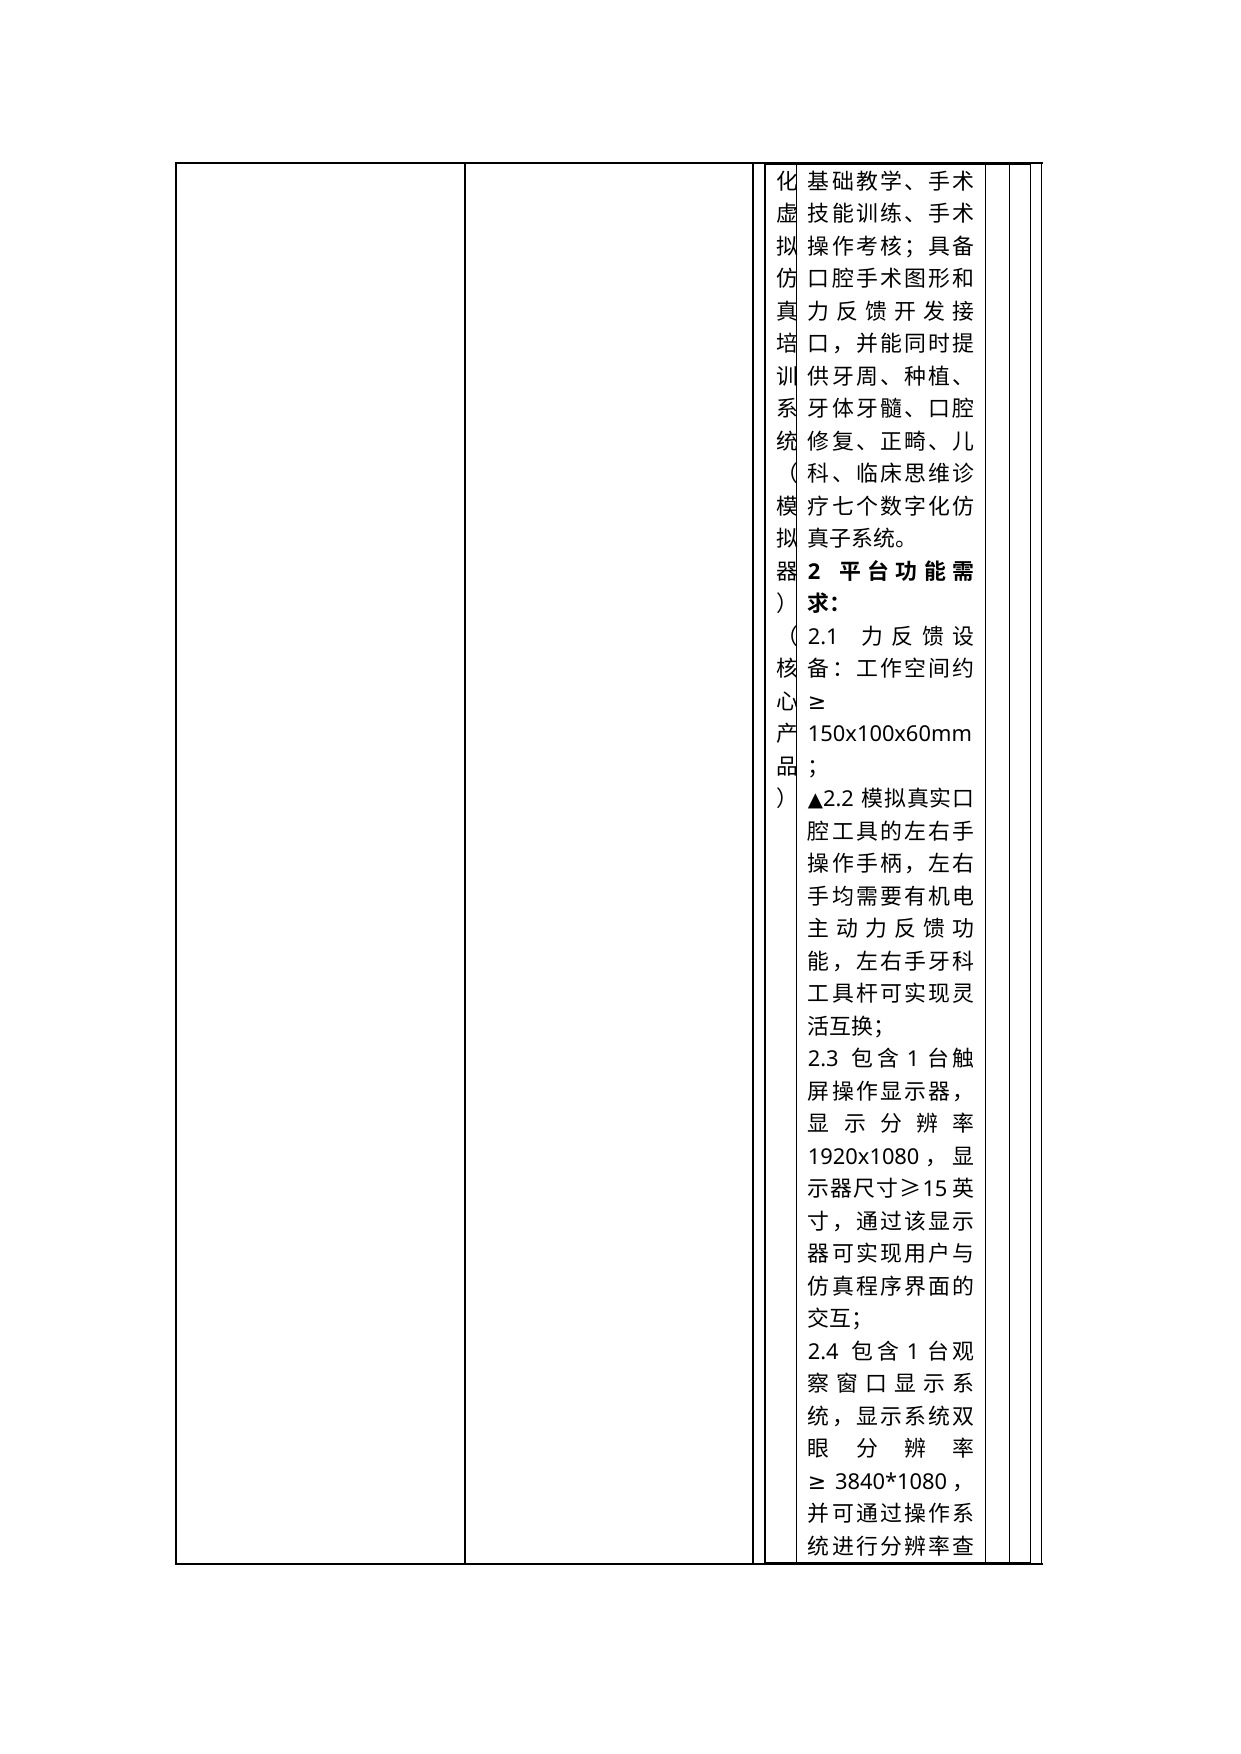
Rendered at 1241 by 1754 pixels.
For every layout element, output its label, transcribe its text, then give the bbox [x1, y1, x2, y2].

table_cell [797, 165, 985, 1562]
table_cell [1010, 165, 1030, 1562]
table_cell [986, 165, 1009, 1562]
table_cell [754, 164, 764, 1563]
table_cell [1031, 164, 1041, 1563]
table_cell 1 [177, 164, 464, 1563]
table_cell [766, 165, 796, 1562]
table_cell [466, 164, 752, 1563]
